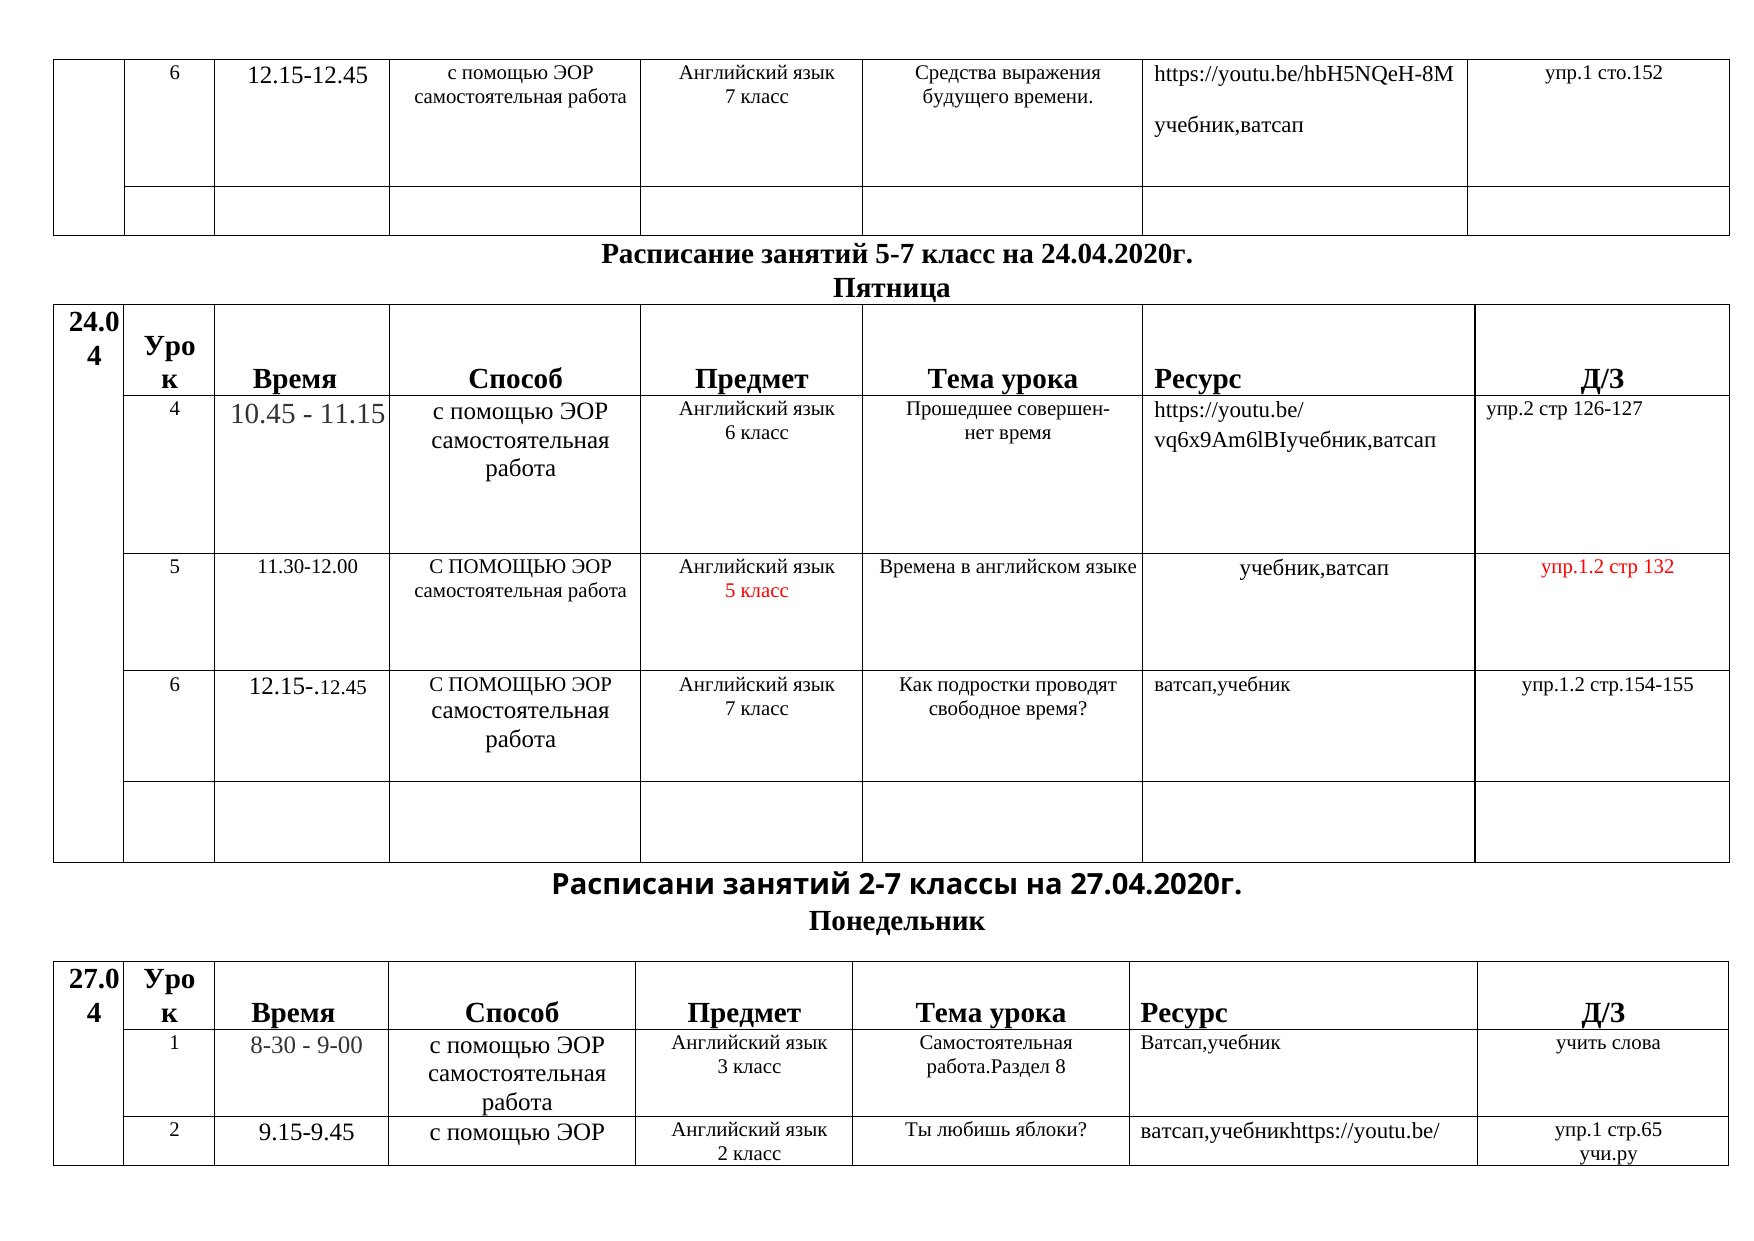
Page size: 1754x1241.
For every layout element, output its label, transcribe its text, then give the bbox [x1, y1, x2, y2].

text Понедельник [65, 903, 1729, 936]
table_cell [1130, 1117, 1477, 1165]
table_header Урок [124, 305, 214, 395]
table_cell Самостоятельная работа.Раздел 8 [853, 1030, 1129, 1116]
table_cell 5 [124, 554, 214, 670]
table_cell 4 [124, 396, 214, 553]
table_cell с помощью ЭОР самостоятельная работа [389, 1030, 635, 1116]
table_header Тема урока [863, 305, 1142, 395]
table_cell упр.1.2 стр 132 [1476, 554, 1729, 670]
table_cell [863, 187, 1142, 235]
table_header Д/З [1478, 962, 1728, 1029]
table_cell [215, 782, 389, 862]
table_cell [636, 1117, 852, 1165]
table_cell ватсап,учебник [1143, 671, 1474, 781]
table_cell [1476, 782, 1729, 862]
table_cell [389, 1117, 635, 1165]
table_cell [390, 187, 640, 235]
table_cell 11.30-12.00 [215, 554, 389, 670]
table_cell С ПОМОЩЬЮ ЭОР самостоятельная работа [390, 671, 640, 781]
table_header Способ [390, 305, 640, 395]
table_cell 8-30 - 9-00 [215, 1030, 388, 1116]
table_cell С ПОМОЩЬЮ ЭОР самостоятельная работа [390, 554, 640, 670]
table_cell Английский язык 6 класс [641, 396, 862, 553]
table_header Тема урока [853, 962, 1129, 1029]
table_cell Английский язык 3 класс [636, 1030, 852, 1116]
text Пятница [65, 270, 1718, 303]
table_cell Ты любишь яблоки? [853, 1117, 1129, 1165]
text Расписани занятий 2-7 классы на 27.04.2020г. [65, 863, 1729, 903]
table_cell Средства выражения будущего времени. [863, 60, 1142, 186]
table_cell 2 [124, 1117, 214, 1165]
table_header Ресурс [1143, 305, 1474, 395]
table_cell 6 [125, 60, 214, 186]
table_cell [1143, 187, 1467, 235]
table_cell [215, 187, 389, 235]
table_cell Английский язык 7 класс [641, 60, 862, 186]
table_cell [641, 782, 862, 862]
table_header Время [215, 962, 388, 1029]
table_cell 9.15-9.45 [215, 1117, 388, 1165]
table_cell Английский язык 7 класс [641, 671, 862, 781]
table_cell [124, 782, 214, 862]
text Расписание занятий 5-7 класс на 24.04.2020г. [65, 236, 1729, 270]
table_cell [1468, 187, 1729, 235]
table_cell [1143, 782, 1474, 862]
table_cell [390, 782, 640, 862]
table_cell [125, 187, 214, 235]
table_cell 12.15-.12.45 [215, 671, 389, 781]
table_cell с помощью ЭОР самостоятельная работа [390, 396, 640, 553]
table_header Предмет [636, 962, 852, 1029]
table_header Способ [389, 962, 635, 1029]
table_header Ресурс [1130, 962, 1477, 1029]
table_header Предмет [641, 305, 862, 395]
table_cell с помощью ЭОР самостоятельная работа [390, 60, 640, 186]
table_cell [641, 187, 862, 235]
table_cell упр.1 стр.65 учи.ру [1478, 1117, 1728, 1165]
table_cell Английский язык 5 класс [641, 554, 862, 670]
table_cell [863, 782, 1142, 862]
table_cell 12.15-12.45 [215, 60, 389, 186]
table_cell упр.1 сто.152 [1468, 60, 1729, 186]
table_cell Времена в английском языке [863, 554, 1142, 670]
table_cell упр.2 стр 126-127 [1476, 396, 1729, 553]
table_cell https://youtu.be/hbH5NQeH-8M учебник,ватсап [1143, 60, 1467, 186]
table_header 27.0 4 [54, 962, 123, 1165]
table_cell учить слова [1478, 1030, 1728, 1116]
table_cell Прошедшее совершен- нет время [863, 396, 1142, 553]
table_cell https://youtu.be/vq6x9Am6lBIучебник,ватсап [1143, 396, 1474, 553]
table_cell упр.1.2 стр.154-155 [1476, 671, 1729, 781]
table_header 24.04 [54, 305, 123, 862]
table_cell учебник,ватсап [1143, 554, 1474, 670]
table_cell 1 [124, 1030, 214, 1116]
table_cell 6 [124, 671, 214, 781]
table_cell Как подростки проводят свободное время? [863, 671, 1142, 781]
table_header Время [215, 305, 389, 395]
table_cell Ватсап,учебник [1130, 1030, 1477, 1116]
table_header Д/З [1476, 305, 1729, 395]
table_header Урок [124, 962, 214, 1029]
table_cell 10.45 - 11.15 [215, 396, 389, 553]
